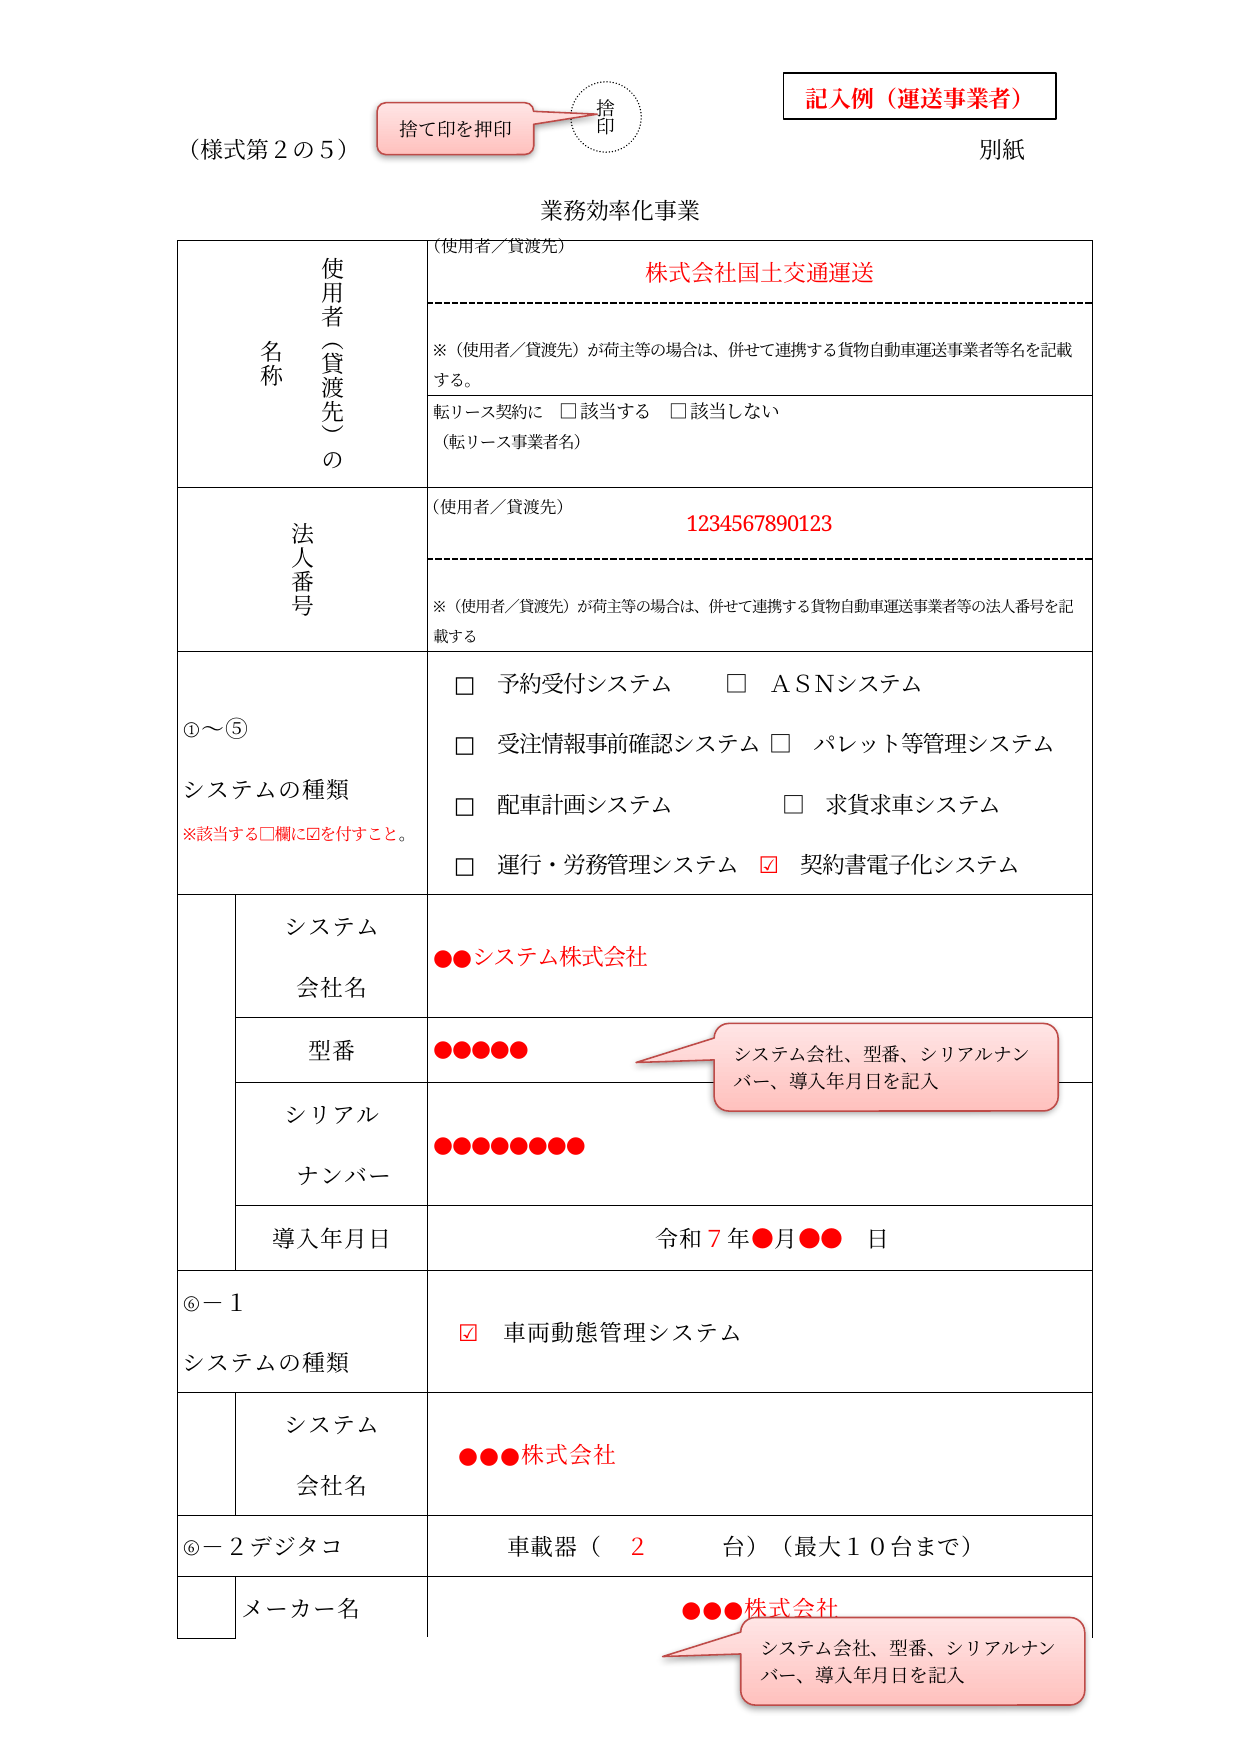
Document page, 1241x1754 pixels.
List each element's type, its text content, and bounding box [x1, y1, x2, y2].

table_cell ①～⑤ システムの種類 ※該当する□欄に☑を付すこと。 [178, 652, 427, 894]
table_cell [178, 1577, 235, 1638]
table_cell システム 会社名 [236, 1393, 427, 1514]
table_header 株式会社国土交通運送 [428, 241, 1092, 302]
table_cell 導入年月日 [236, 1206, 427, 1270]
table_cell ●●●●●●●● [428, 1083, 1092, 1204]
table_cell ※（使用者／貸渡先）が荷主等の場合は、併せて連携する貨物自動車運送事業者等の法人番号を記載する [428, 558, 1092, 651]
table_cell シリアル ナンバー [236, 1083, 427, 1204]
table_cell ⑥－２デジタコ [178, 1516, 427, 1576]
table_cell ●●システム株式会社 [428, 895, 1092, 1017]
table_cell [178, 1393, 235, 1514]
table_cell システム 会社名 [236, 895, 427, 1017]
table_cell ※（使用者／貸渡先）が荷主等の場合は、併せて連携する貨物自動車運送事業者等名を記載する。 [428, 302, 1092, 395]
table_cell [178, 895, 235, 1270]
table_cell 令和７年●月●● 日 [428, 1206, 1092, 1270]
table_cell 転リース契約に □ 該当する □ 該当しない （転リース事業者名） [428, 396, 1092, 487]
table_header 使用者（貸渡先）の 名称 [178, 241, 427, 487]
table_cell 法人番号 [178, 488, 427, 651]
table_cell 車載器（ ２ 台）（最大１０台まで） [428, 1516, 1092, 1576]
text （様式第２の５） 別紙 [177, 119, 1063, 179]
table_cell 1234567890123 [428, 488, 1092, 558]
table_cell ●●●株式会社 [428, 1393, 1092, 1514]
table_cell ●●●●● [428, 1018, 1092, 1082]
table_cell □ 予約受付システム □ ＡＳＮシステム □ 受注情報事前確認システム □ パレット等管理システム □ 配車計画システム □ 求貨求車システム □ 運行・労務管理システム ☑ 契約書電子化システム [428, 652, 1092, 894]
table_cell ⑥－１ システムの種類 [178, 1271, 427, 1392]
table_cell ●●●株式会社 [428, 1577, 1092, 1638]
text 業務効率化事業 [177, 179, 1063, 240]
table_cell 型番 [236, 1018, 427, 1082]
table_cell メーカー名 [236, 1577, 427, 1638]
table_cell ☑ 車両動態管理システム [428, 1271, 1092, 1392]
